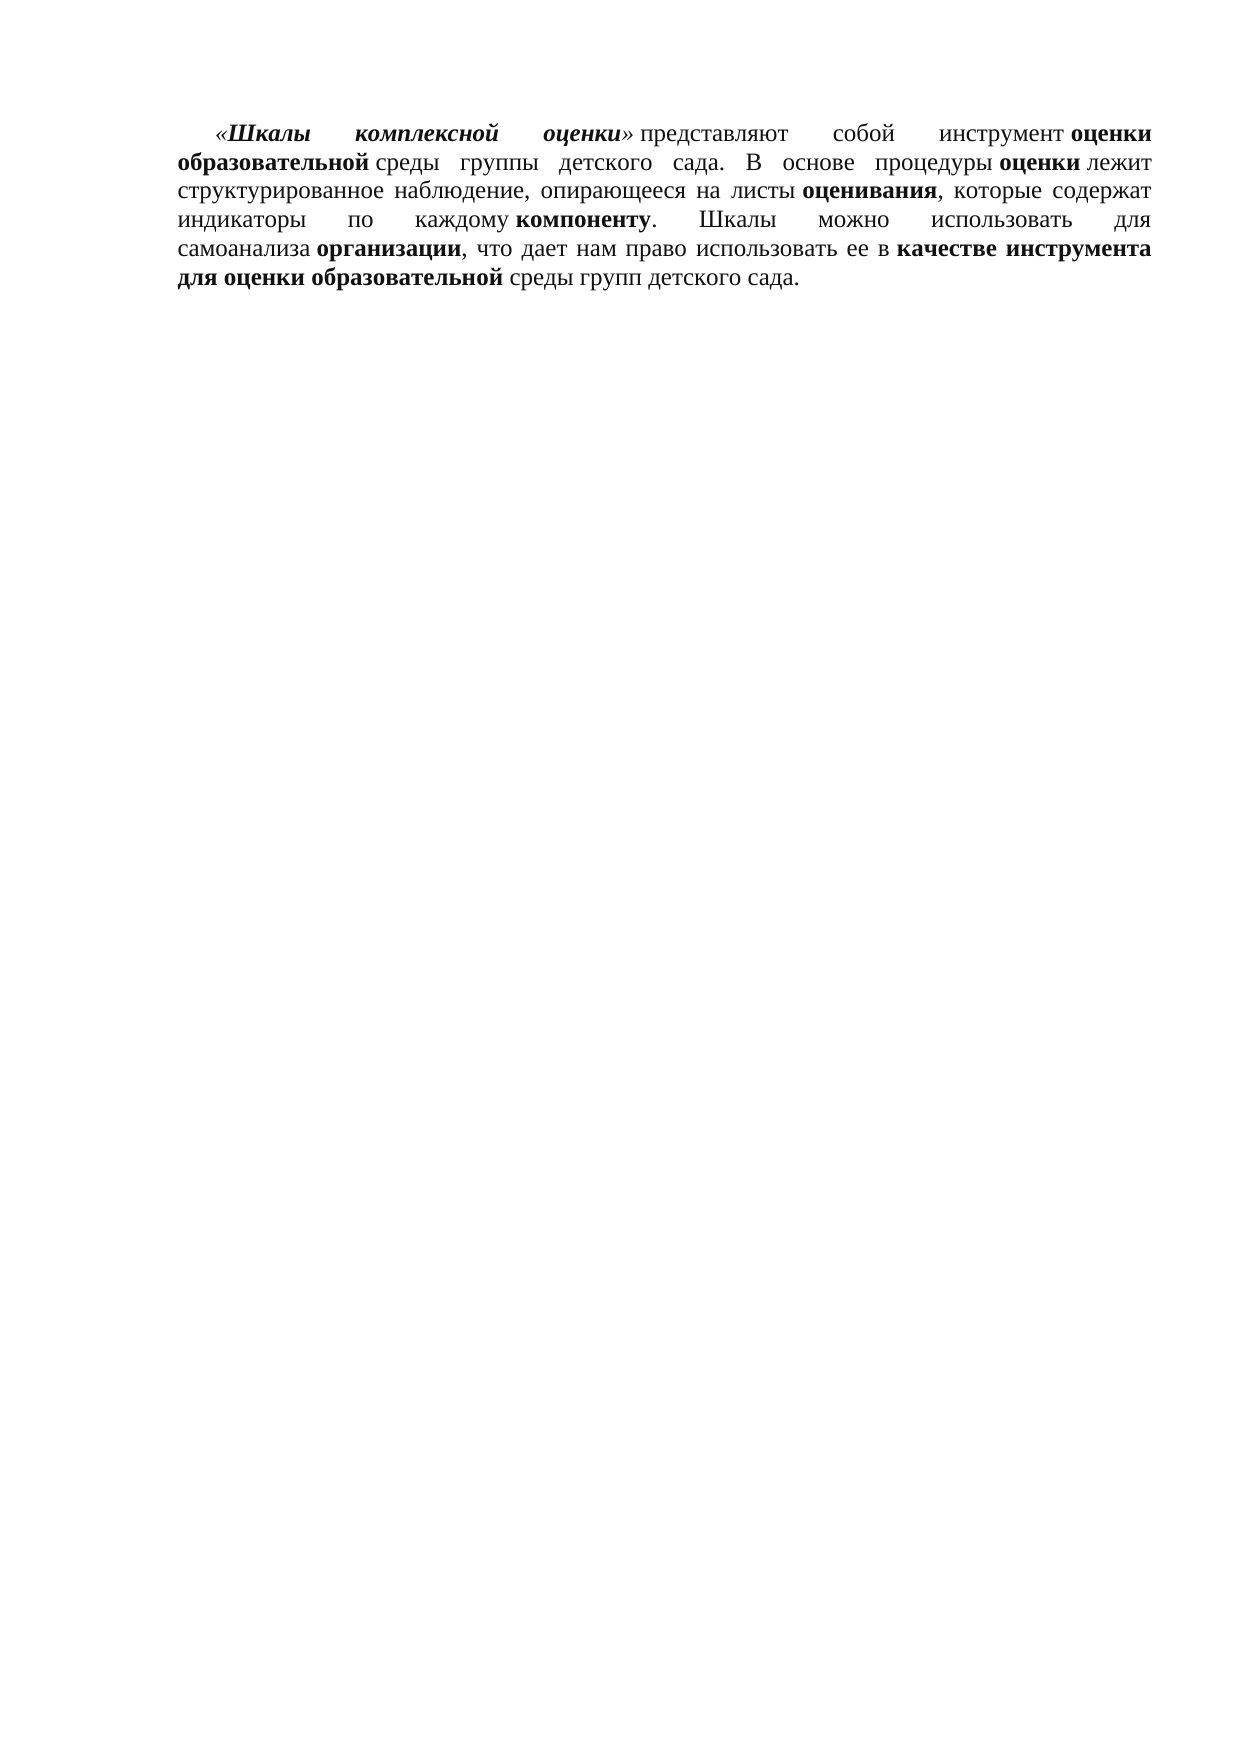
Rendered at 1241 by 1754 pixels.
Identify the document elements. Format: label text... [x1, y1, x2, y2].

text «Шкалы комплексной оценки» представляют собой инструмент оценки образовательной среды группы детского сада. В основе процедуры оценки лежит структурированное наблюдение, опирающееся на листы оценивания, которые содержат индикаторы по каждому компоненту. Шкалы можно использовать для самоанализа организации, что дает нам право использовать ее в качестве инструмента для оценки образовательной среды групп детского сада. [177, 118, 1152, 291]
